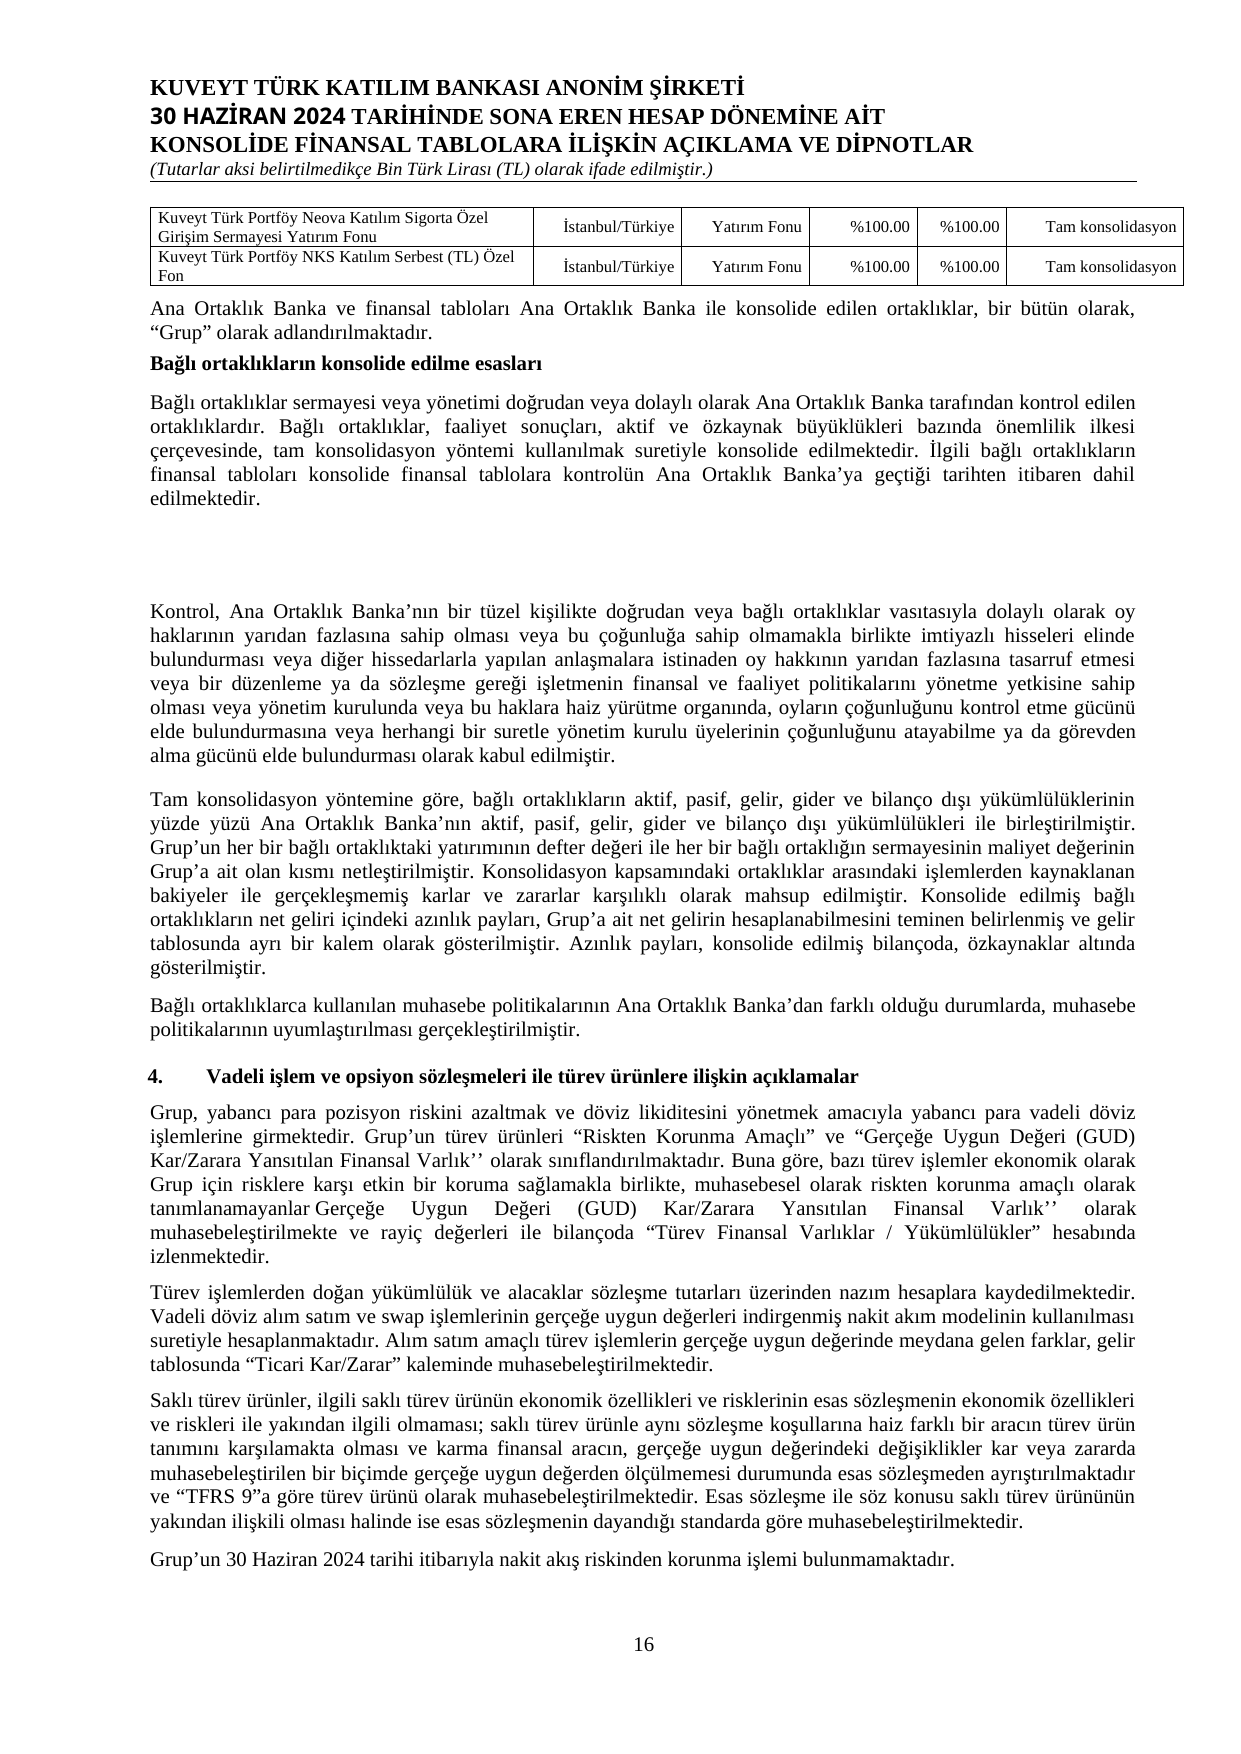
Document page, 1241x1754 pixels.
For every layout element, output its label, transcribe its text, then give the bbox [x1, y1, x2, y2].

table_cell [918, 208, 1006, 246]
text Grup, yabancı para pozisyon riskini azaltmak ve döviz likiditesini yönetmek amacıyla yabancı para vadeli döviz işlemlerine girmektedir. Grup’un türev ürünleri “Riskten Korunma Amaçlı” ve “Gerçeğe Uygun Değeri (GUD) Kar/Zarara Yansıtılan Finansal Varlık’’ olarak sınıflandırılmaktadır. Buna göre, bazı türev işlemler ekonomik olarak Grup için risklere karşı etkin bir koruma sağlamakla birlikte, muhasebesel olarak riskten korunma amaçlı olarak tanımlanamayanlar Gerçeğe Uygun Değeri (GUD) Kar/Zarara Yansıtılan Finansal Varlık’’ olarak muhasebeleştirilmekte ve rayiç değerleri ile bilançoda “Türev Finansal Varlıklar / Yükümlülükler” hesabında izlenmektedir. [150, 1099, 1137, 1268]
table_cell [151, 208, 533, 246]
text Grup’un 30 Haziran 2024 tarihi itibarıyla nakit akış riskinden korunma işlemi bulunmamaktadır. [150, 1547, 1137, 1571]
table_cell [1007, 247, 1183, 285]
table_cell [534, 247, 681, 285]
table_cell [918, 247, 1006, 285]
text Bağlı ortaklıklarca kullanılan muhasebe politikalarının Ana Ortaklık Banka’dan farklı olduğu durumlarda, muhasebe politikalarının uyumlaştırılması gerçekleştirilmiştir. [150, 993, 1137, 1041]
text Bağlı ortaklıklar sermayesi veya yönetimi doğrudan veya dolaylı olarak Ana Ortaklık Banka tarafından kontrol edilen ortaklıklardır. Bağlı ortaklıklar, faaliyet sonuçları, aktif ve özkaynak büyüklükleri bazında önemlilik ilkesi çerçevesinde, tam konsolidasyon yöntemi kullanılmak suretiyle konsolide edilmektedir. İlgili bağlı ortaklıkların finansal tabloları konsolide finansal tablolara kontrolün Ana Ortaklık Banka’ya geçtiği tarihten itibaren dahil edilmektedir. [150, 390, 1137, 510]
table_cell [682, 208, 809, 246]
text Türev işlemlerden doğan yükümlülük ve alacaklar sözleşme tutarları üzerinden nazım hesaplara kaydedilmektedir. Vadeli döviz alım satım ve swap işlemlerinin gerçeğe uygun değerleri indirgenmiş nakit akım modelinin kullanılması suretiyle hesaplanmaktadır. Alım satım amaçlı türev işlemlerin gerçeğe uygun değerinde meydana gelen farklar, gelir tablosunda “Ticari Kar/Zarar” kaleminde muhasebeleştirilmektedir. [150, 1280, 1137, 1376]
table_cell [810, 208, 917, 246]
text Tam konsolidasyon yöntemine göre, bağlı ortaklıkların aktif, pasif, gelir, gider ve bilanço dışı yükümlülüklerinin yüzde yüzü Ana Ortaklık Banka’nın aktif, pasif, gelir, gider ve bilanço dışı yükümlülükleri ile birleştirilmiştir. Grup’un her bir bağlı ortaklıktaki yatırımının defter değeri ile her bir bağlı ortaklığın sermayesinin maliyet değerinin Grup’a ait olan kısmı netleştirilmiştir. Konsolidasyon kapsamındaki ortaklıklar arasındaki işlemlerden kaynaklanan bakiyeler ile gerçekleşmemiş karlar ve zararlar karşılıklı olarak mahsup edilmiştir. Konsolide edilmiş bağlı ortaklıkların net geliri içindeki azınlık payları, Grup’a ait net gelirin hesaplanabilmesini teminen belirlenmiş ve gelir tablosunda ayrı bir kalem olarak gösterilmiştir. Azınlık payları, konsolide edilmiş bilançoda, özkaynaklar altında gösterilmiştir. [150, 767, 1137, 979]
text Bağlı ortaklıkların konsolide edilme esasları [150, 351, 1137, 375]
text Kontrol, Ana Ortaklık Banka’nın bir tüzel kişilikte doğrudan veya bağlı ortaklıklar vasıtasıyla dolaylı olarak oy haklarının yarıdan fazlasına sahip olması veya bu çoğunluğa sahip olmamakla birlikte imtiyazlı hisseleri elinde bulundurması veya diğer hissedarlarla yapılan anlaşmalara istinaden oy hakkının yarıdan fazlasına tasarruf etmesi veya bir düzenleme ya da sözleşme gereği işletmenin finansal ve faaliyet politikalarını yönetme yetkisine sahip olması veya yönetim kurulunda veya bu haklara haiz yürütme organında, oyların çoğunluğunu kontrol etme gücünü elde bulundurmasına veya herhangi bir suretle yönetim kurulu üyelerinin çoğunluğunu atayabilme ya da görevden alma gücünü elde bulundurması olarak kabul edilmiştir. [150, 599, 1137, 767]
text 4. Vadeli işlem ve opsiyon sözleşmeleri ile türev ürünlere ilişkin açıklamalar [147, 1066, 1137, 1088]
text Ana Ortaklık Banka ve finansal tabloları Ana Ortaklık Banka ile konsolide edilen ortaklıklar, bir bütün olarak, “Grup” olarak adlandırılmaktadır. [150, 296, 1137, 344]
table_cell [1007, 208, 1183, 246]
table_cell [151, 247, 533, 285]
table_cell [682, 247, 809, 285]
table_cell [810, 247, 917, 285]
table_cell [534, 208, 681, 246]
text Saklı türev ürünler, ilgili saklı türev ürünün ekonomik özellikleri ve risklerinin esas sözleşmenin ekonomik özellikleri ve riskleri ile yakından ilgili olmaması; saklı türev ürünle aynı sözleşme koşullarına haiz farklı bir aracın türev ürün tanımını karşılamakta olması ve karma finansal aracın, gerçeğe uygun değerindeki değişiklikler kar veya zararda muhasebeleştirilen bir biçimde gerçeğe uygun değerden ölçülmemesi durumunda esas sözleşmeden ayrıştırılmaktadır ve “TFRS 9”a göre türev ürünü olarak muhasebeleştirilmektedir. Esas sözleşme ile söz konusu saklı türev ürününün yakından ilişkili olması halinde ise esas sözleşmenin dayandığı standarda göre muhasebeleştirilmektedir. [150, 1388, 1137, 1533]
